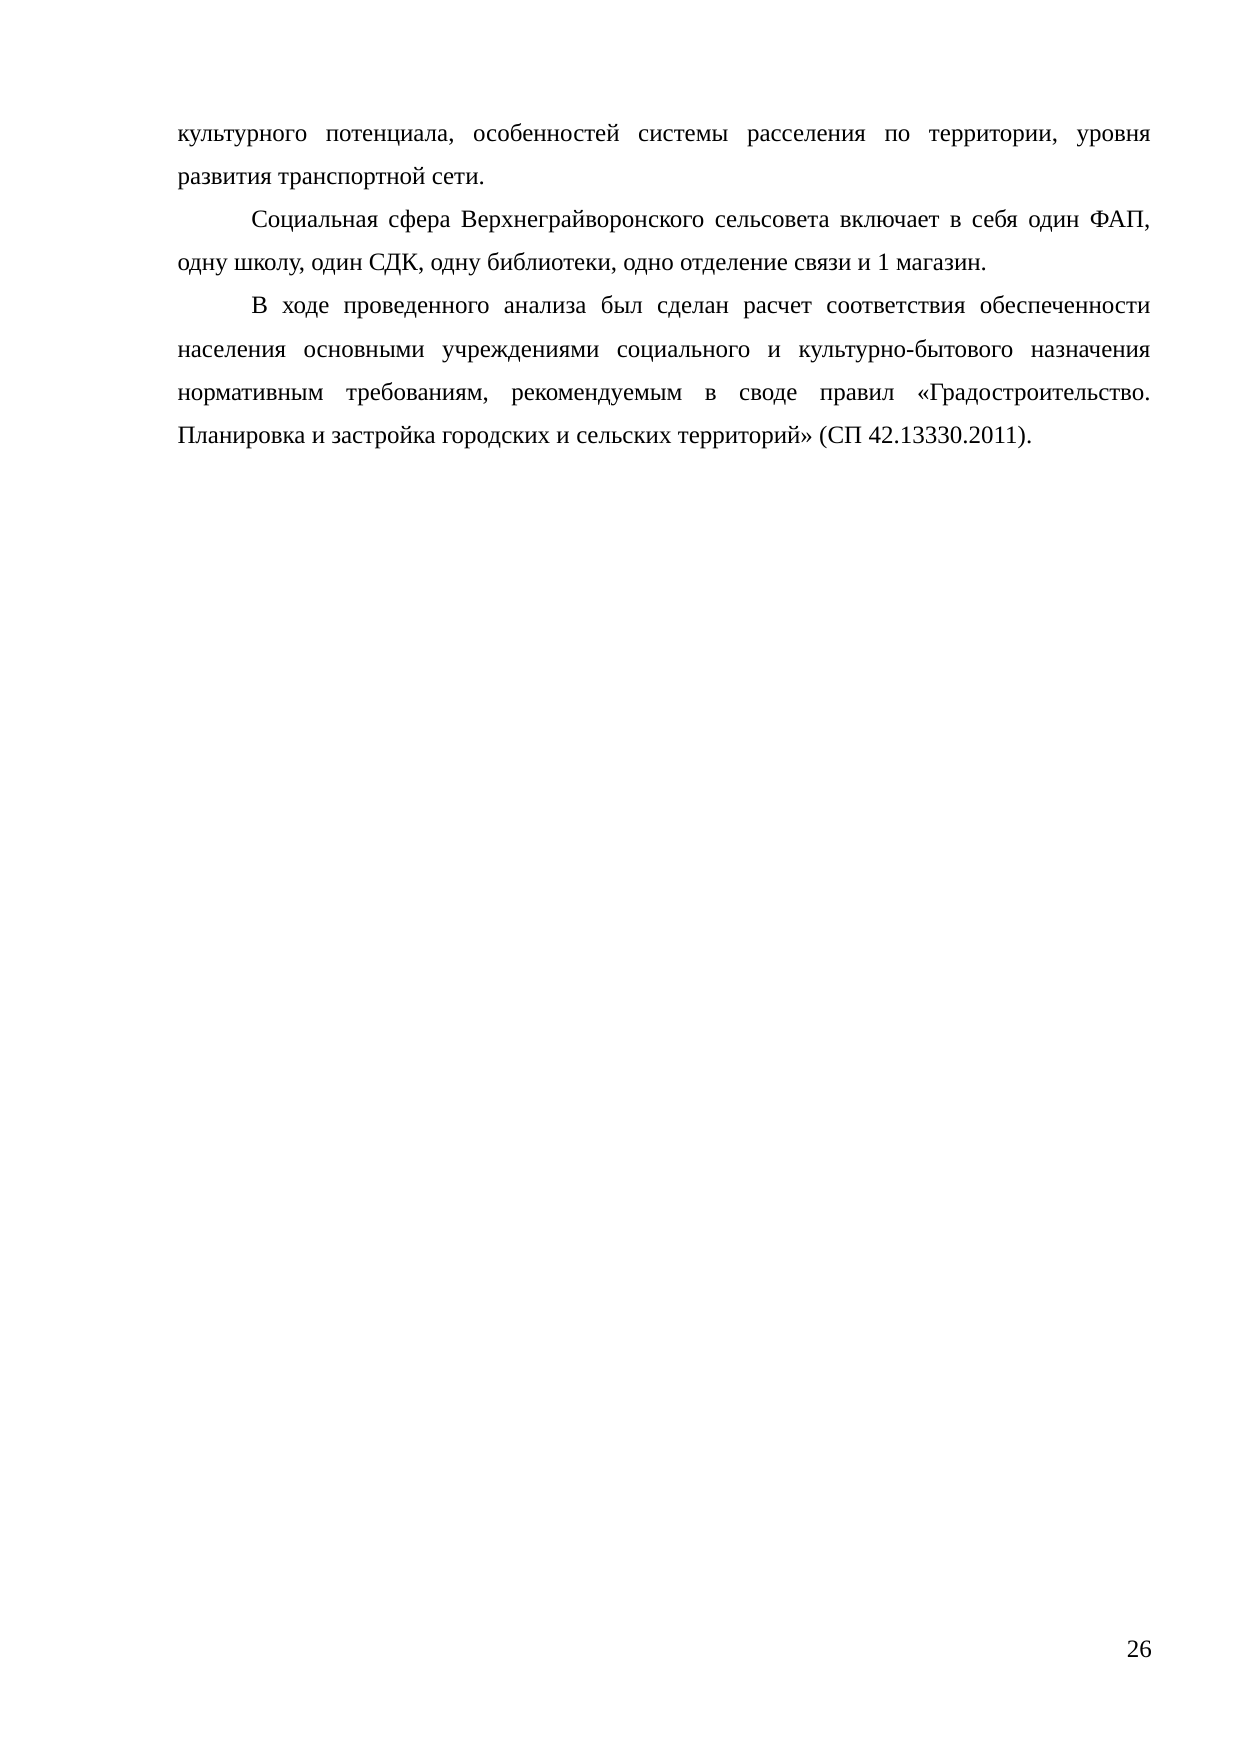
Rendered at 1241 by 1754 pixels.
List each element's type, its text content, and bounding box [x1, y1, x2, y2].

text В ходе проведенного анализа был сделан расчет соответствия обеспеченности населения основными учреждениями социального и культурно-бытового назначения нормативным требованиям, рекомендуемым в своде правил «Градостроительство. Планировка и застройка городских и сельских территорий» (СП 42.13330.2011). [177, 291, 1152, 449]
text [177, 118, 1152, 190]
text Социальная сфера Верхнеграйворонского сельсовета включает в себя один ФАП, одну школу, один СДК, одну библиотеки, одно отделение связи и 1 магазин. [177, 204, 1152, 276]
